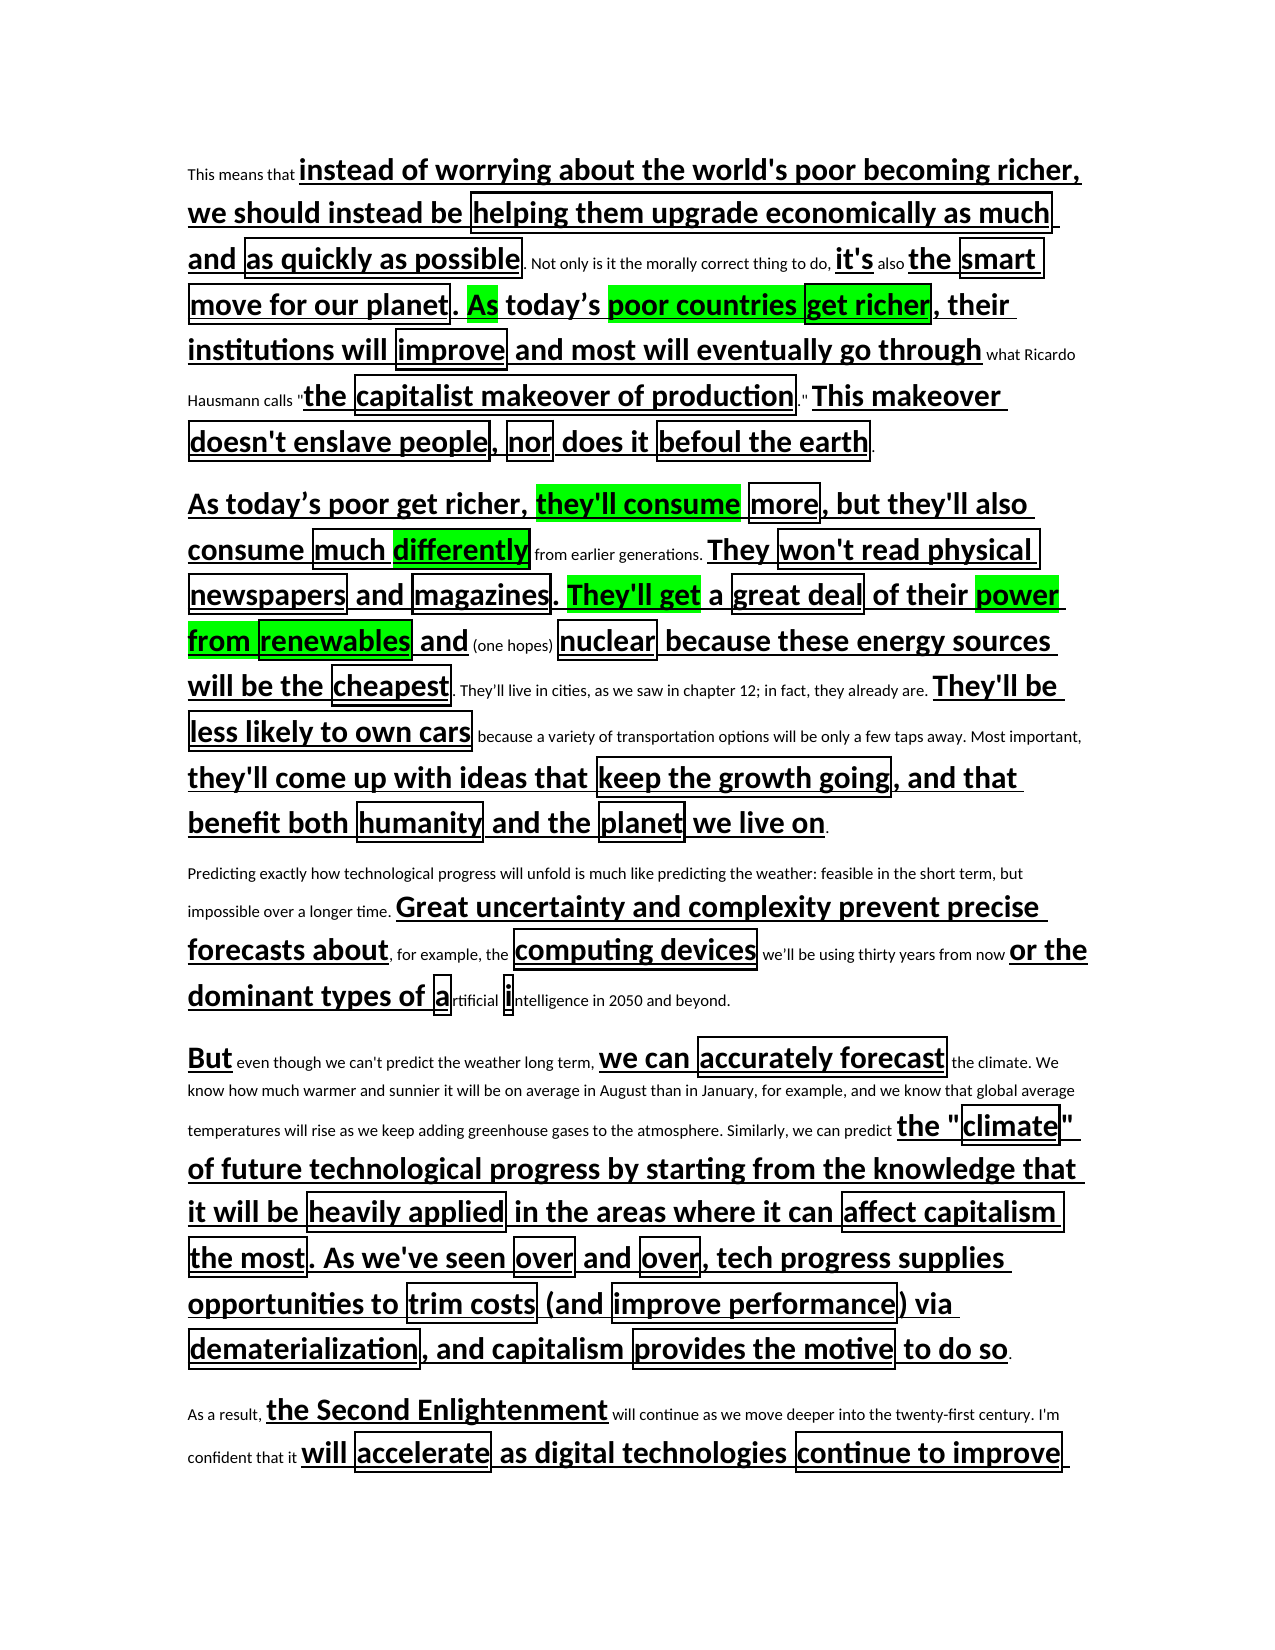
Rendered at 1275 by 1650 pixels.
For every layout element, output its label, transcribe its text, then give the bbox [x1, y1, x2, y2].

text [187, 1390, 1087, 1473]
text But even though we can't predict the weather long term, we can accurately forecast the climate. We know how much warmer and sunnier it will be on average in August than in January, for example, and we know that global average temperatures will rise as we keep adding greenhouse gases to the atmosphere. Similarly, we can predict the "climate" of future technological progress by starting from the knowledge that it will be heavily applied in the areas where it can affect capitalism the most. As we've seen over and over, tech progress supplies opportunities to trim costs (and improve performance) via dematerialization, and capitalism provides the motive to do so. [187, 1036, 1087, 1370]
text This means that instead of worrying about the world's poor becoming richer, we should instead be helping them upgrade economically as much and as quickly as possible. Not only is it the morally correct thing to do, it's also the smart move for our planet. As today’s poor countries get richer, their institutions will improve and most will eventually go through what Ricardo Hausmann calls "the capitalist makeover of production." This makeover doesn't enslave people, nor does it befoul the earth. [187, 150, 1087, 462]
text Predicting exactly how technological progress will unfold is much like predicting the weather: feasible in the short term, but impossible over a longer time. Great uncertainty and complexity prevent precise forecasts about, for example, the computing devices we’ll be using thirty years from now or the dominant types of artificial intelligence in 2050 and beyond. [187, 863, 1087, 1016]
text As today’s poor get richer, they'll consume more, but they'll also consume much differently from earlier generations. They won't read physical newspapers and magazines. They'll get a great deal of their power from renewables and (one hopes) nuclear because these energy sources will be the cheapest. They’ll live in cities, as we saw in chapter 12; in fact, they already are. They'll be less likely to own cars because a variety of transportation options will be only a few taps away. Most important, they'll come up with ideas that keep the growth going, and that benefit both humanity and the planet we live on. [187, 482, 1087, 843]
